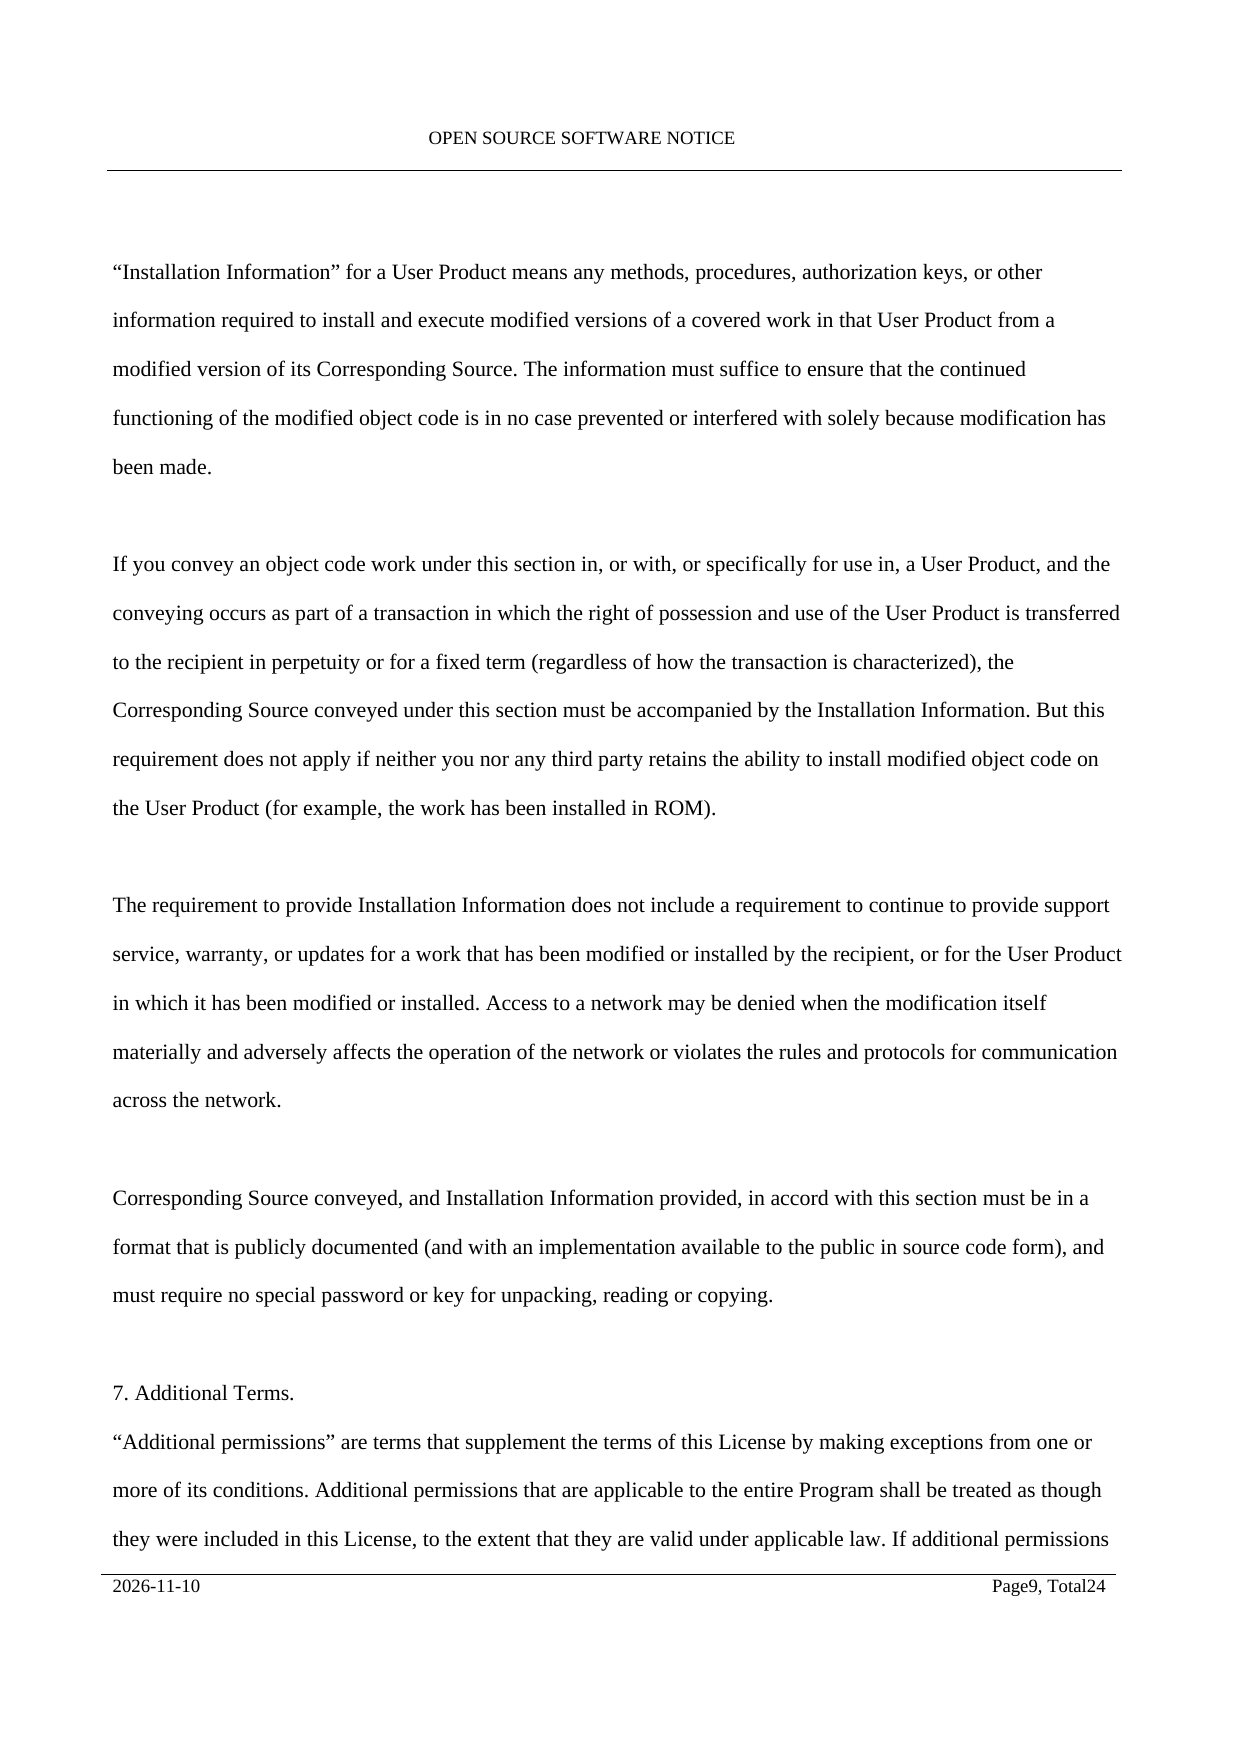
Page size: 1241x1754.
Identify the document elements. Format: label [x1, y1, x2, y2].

text [112, 206, 1128, 1555]
